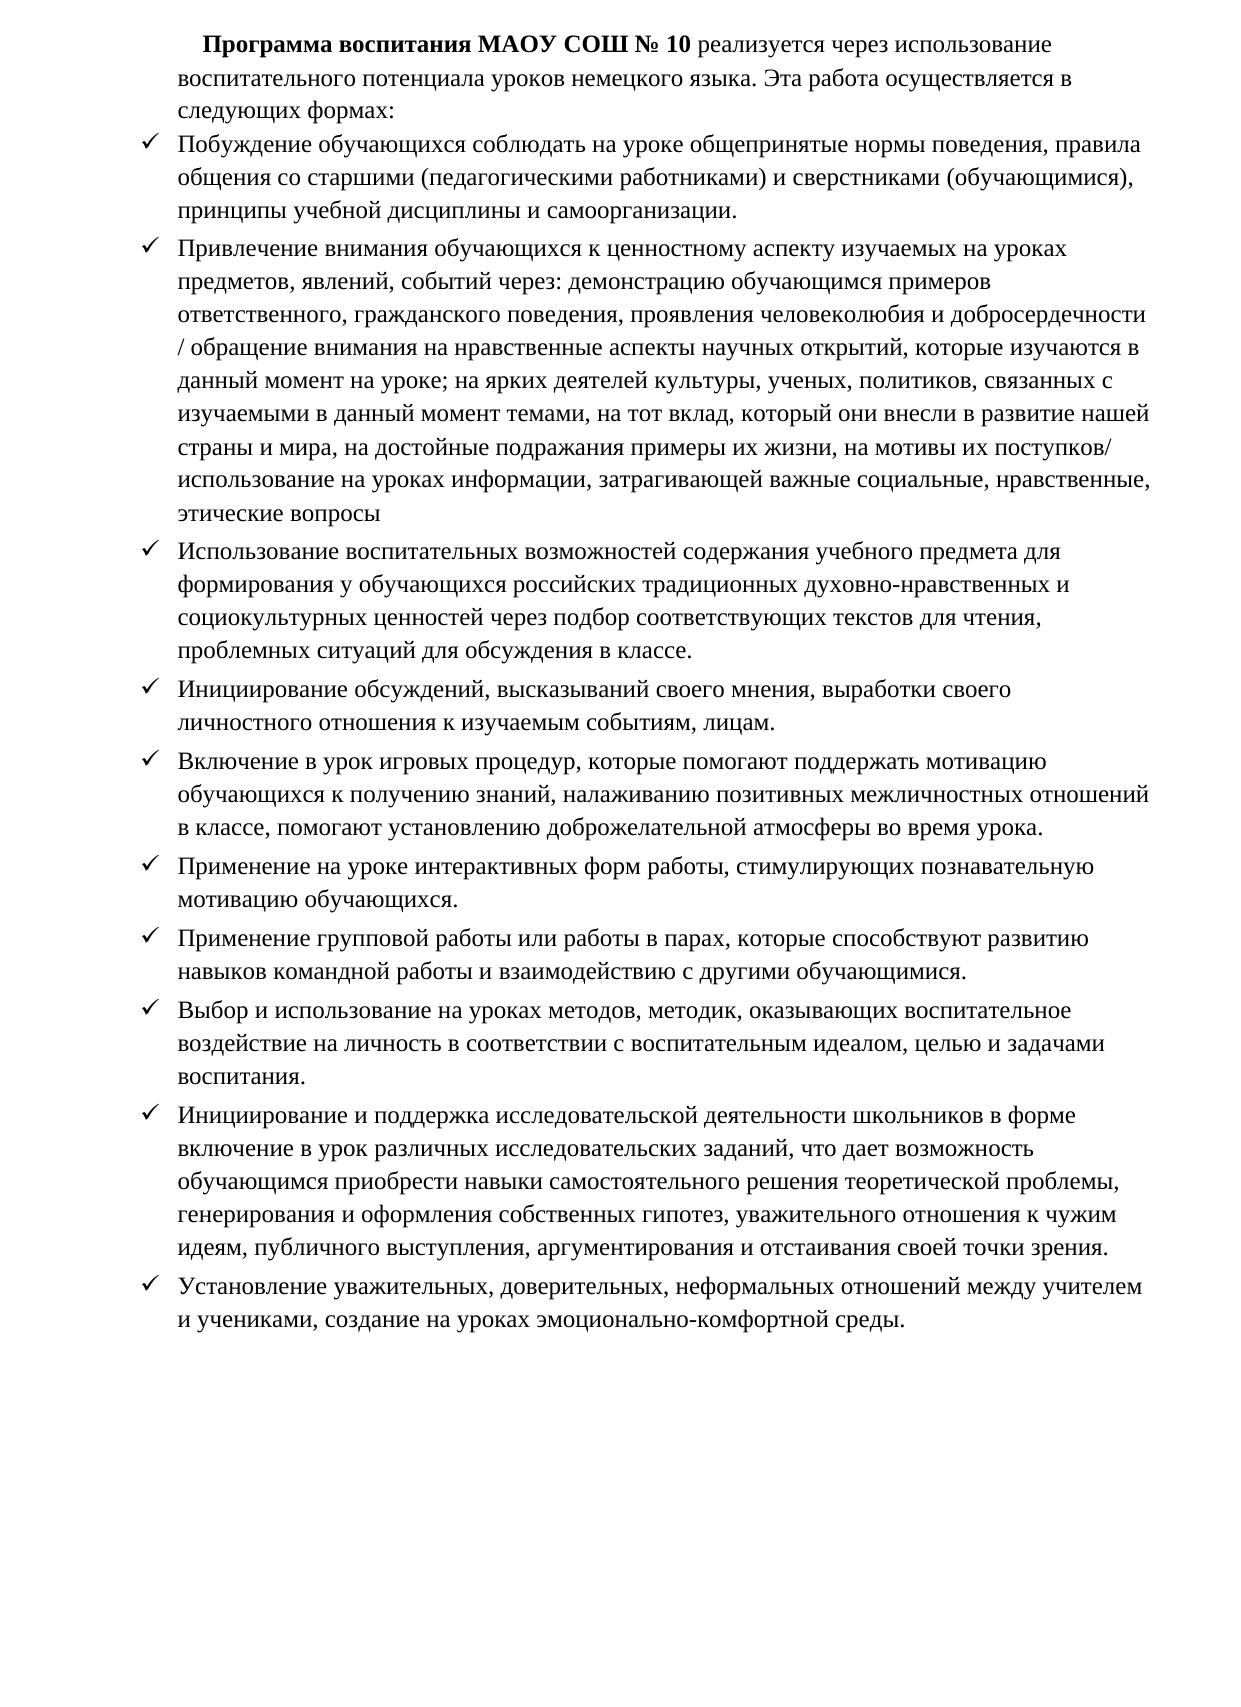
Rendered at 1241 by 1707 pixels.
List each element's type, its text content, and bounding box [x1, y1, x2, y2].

list Установление уважительных, доверительных, неформальных отношений между учителем и учениками, создание на уроках эмоционально-комфортной среды. [140, 1271, 1152, 1333]
list Использование воспитательных возможностей содержания учебного предмета для формирования у обучающихся российских традиционных духовно-нравственных и социокультурных ценностей через подбор соответствующих текстов для чтения, проблемных ситуаций для обсуждения в классе. [140, 536, 1152, 664]
list Выбор и использование на уроках методов, методик, оказывающих воспитательное воздействие на личность в соответствии с воспитательным идеалом, целью и задачами воспитания. [140, 995, 1152, 1090]
text Программа воспитания МАОУ СОШ № 10 реализуется через использование воспитательного потенциала уроков немецкого языка. Эта работа осуществляется в следующих формах: [177, 29, 1152, 124]
list Инициирование и поддержка исследовательской деятельности школьников в форме включение в урок различных исследовательских заданий, что дает возможность обучающимся приобрести навыки самостоятельного решения теоретической проблемы, генерирования и оформления собственных гипотез, уважительного отношения к чужим идеям, публичного выступления, аргументирования и отстаивания своей точки зрения. [140, 1100, 1152, 1261]
list Включение в урок игровых процедур, которые помогают поддержать мотивацию обучающихся к получению знаний, налаживанию позитивных межличностных отношений в классе, помогают установлению доброжелательной атмосферы во время урока. [140, 746, 1152, 841]
list Побуждение обучающихся соблюдать на уроке общепринятые нормы поведения, правила общения со старшими (педагогическими работниками) и сверстниками (обучающимися), принципы учебной дисциплины и самоорганизации. [140, 129, 1152, 223]
list Применение групповой работы или работы в парах, которые способствуют развитию навыков командной работы и взаимодействию с другими обучающимися. [140, 923, 1152, 985]
list Привлечение внимания обучающихся к ценностному аспекту изучаемых на уроках предметов, явлений, событий через: демонстрацию обучающимся примеров ответственного, гражданского поведения, проявления человеколюбия и добросердечности / обращение внимания на нравственные аспекты научных открытий, которые изучаются в данный момент на уроке; на ярких деятелей культуры, ученых, политиков, связанных с изучаемыми в данный момент темами, на тот вклад, который они внесли в развитие нашей страны и мира, на достойные подражания примеры их жизни, на мотивы их поступков/ использование на уроках информации, затрагивающей важные социальные, нравственные, этические вопросы [140, 233, 1152, 526]
list Применение на уроке интерактивных форм работы, стимулирующих познавательную мотивацию обучающихся. [140, 851, 1152, 913]
list Инициирование обсуждений, высказываний своего мнения, выработки своего личностного отношения к изучаемым событиям, лицам. [140, 674, 1152, 736]
